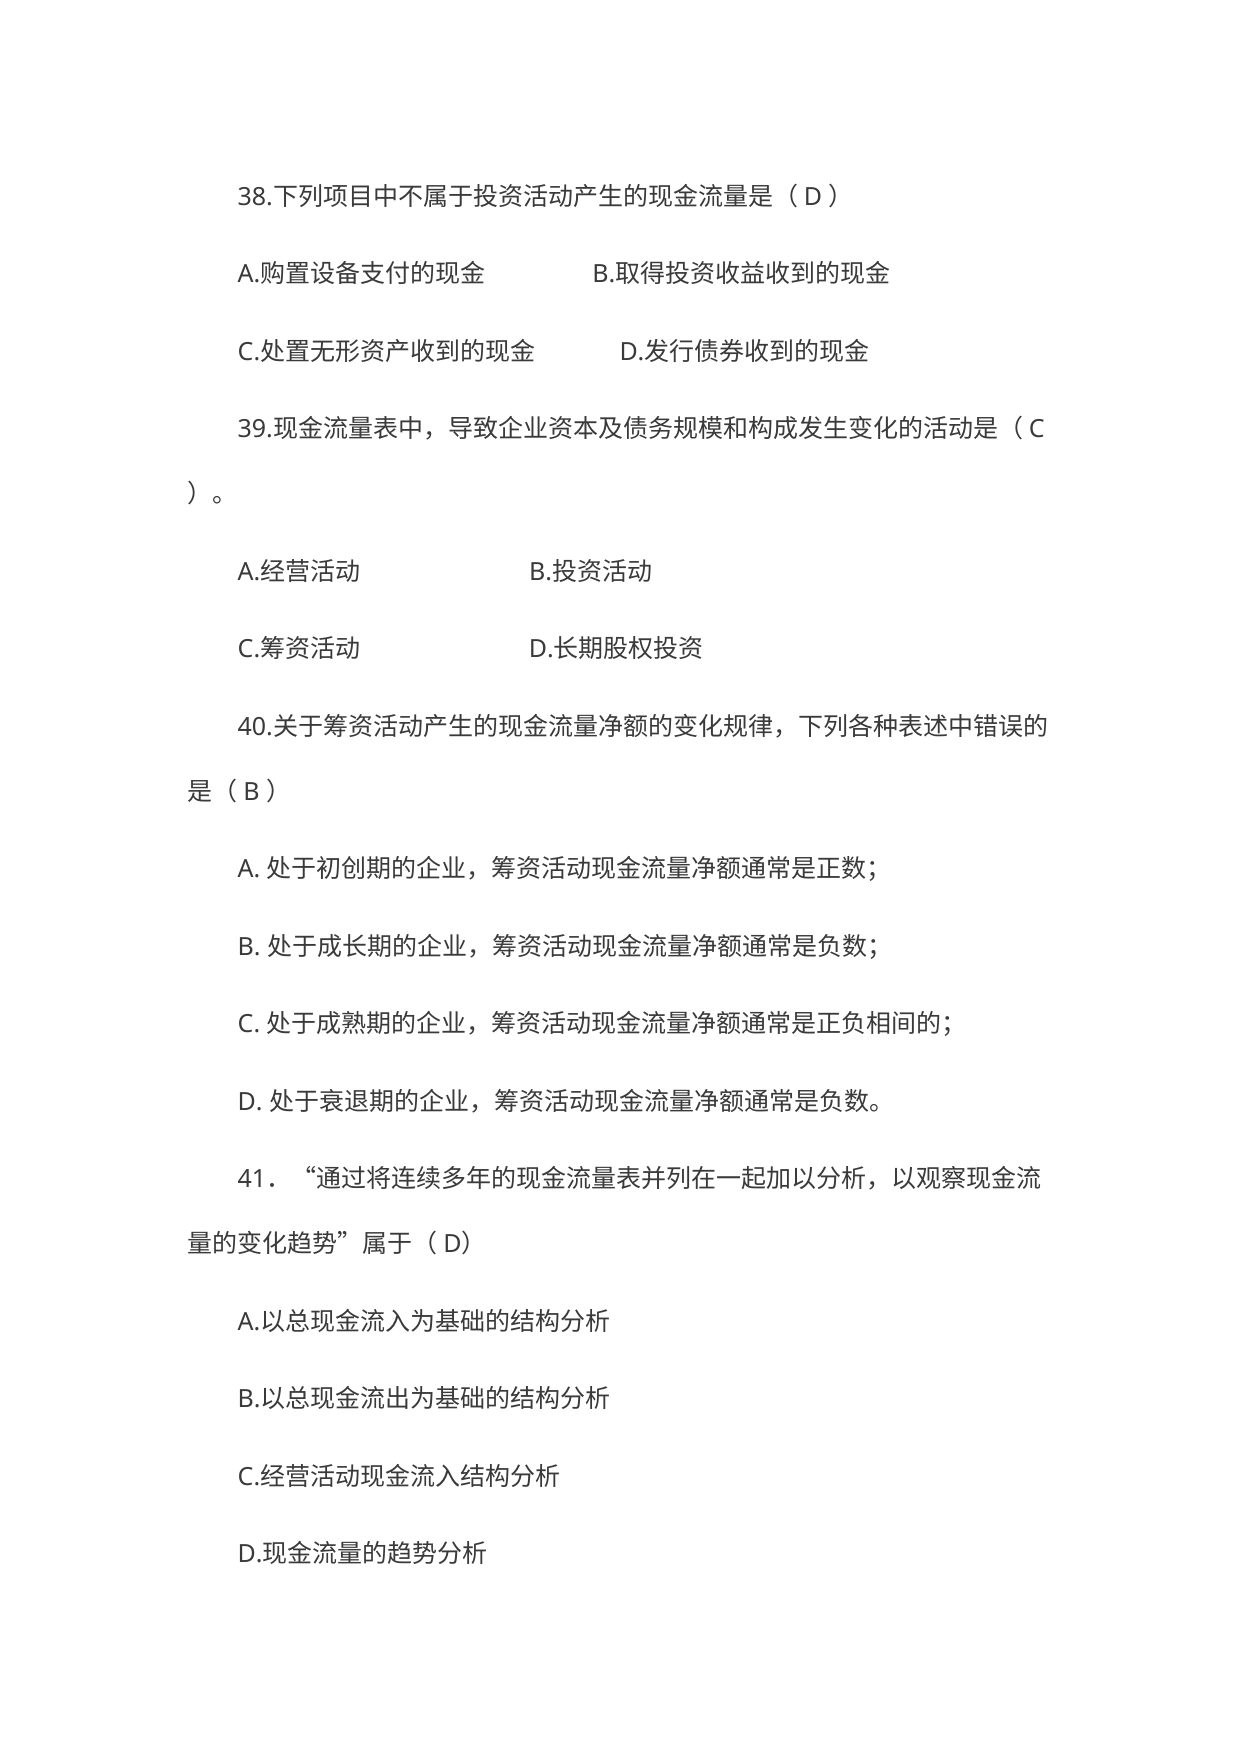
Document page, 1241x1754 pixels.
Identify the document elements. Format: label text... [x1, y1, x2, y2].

text A.购置设备支付的现金 B.取得投资收益收到的现金 [187, 239, 1053, 304]
text C.筹资活动 D.长期股权投资 [187, 614, 1053, 679]
text C.经营活动现金流入结构分析 [187, 1442, 1053, 1507]
text 38.下列项目中不属于投资活动产生的现金流量是（ D ） [187, 162, 1053, 227]
text 41．“通过将连续多年的现金流量表并列在一起加以分析，以观察现金流量的变化趋势”属于（ D） [187, 1144, 1053, 1274]
text C.处置无形资产收到的现金 D.发行债券收到的现金 [187, 317, 1053, 382]
text 40.关于筹资活动产生的现金流量净额的变化规律，下列各种表述中错误的是（ B ） [187, 692, 1053, 822]
text B.以总现金流出为基础的结构分析 [187, 1364, 1053, 1429]
text A. 处于初创期的企业，筹资活动现金流量净额通常是正数； [187, 834, 1053, 899]
text D. 处于衰退期的企业，筹资活动现金流量净额通常是负数。 [187, 1067, 1053, 1132]
text 39.现金流量表中，导致企业资本及债务规模和构成发生变化的活动是（ C ）。 [187, 394, 1053, 524]
text A.以总现金流入为基础的结构分析 [187, 1287, 1053, 1352]
text C. 处于成熟期的企业，筹资活动现金流量净额通常是正负相间的； [187, 989, 1053, 1054]
text D.现金流量的趋势分析 [187, 1519, 1053, 1584]
text B. 处于成长期的企业，筹资活动现金流量净额通常是负数； [187, 912, 1053, 977]
text A.经营活动 B.投资活动 [187, 537, 1053, 602]
